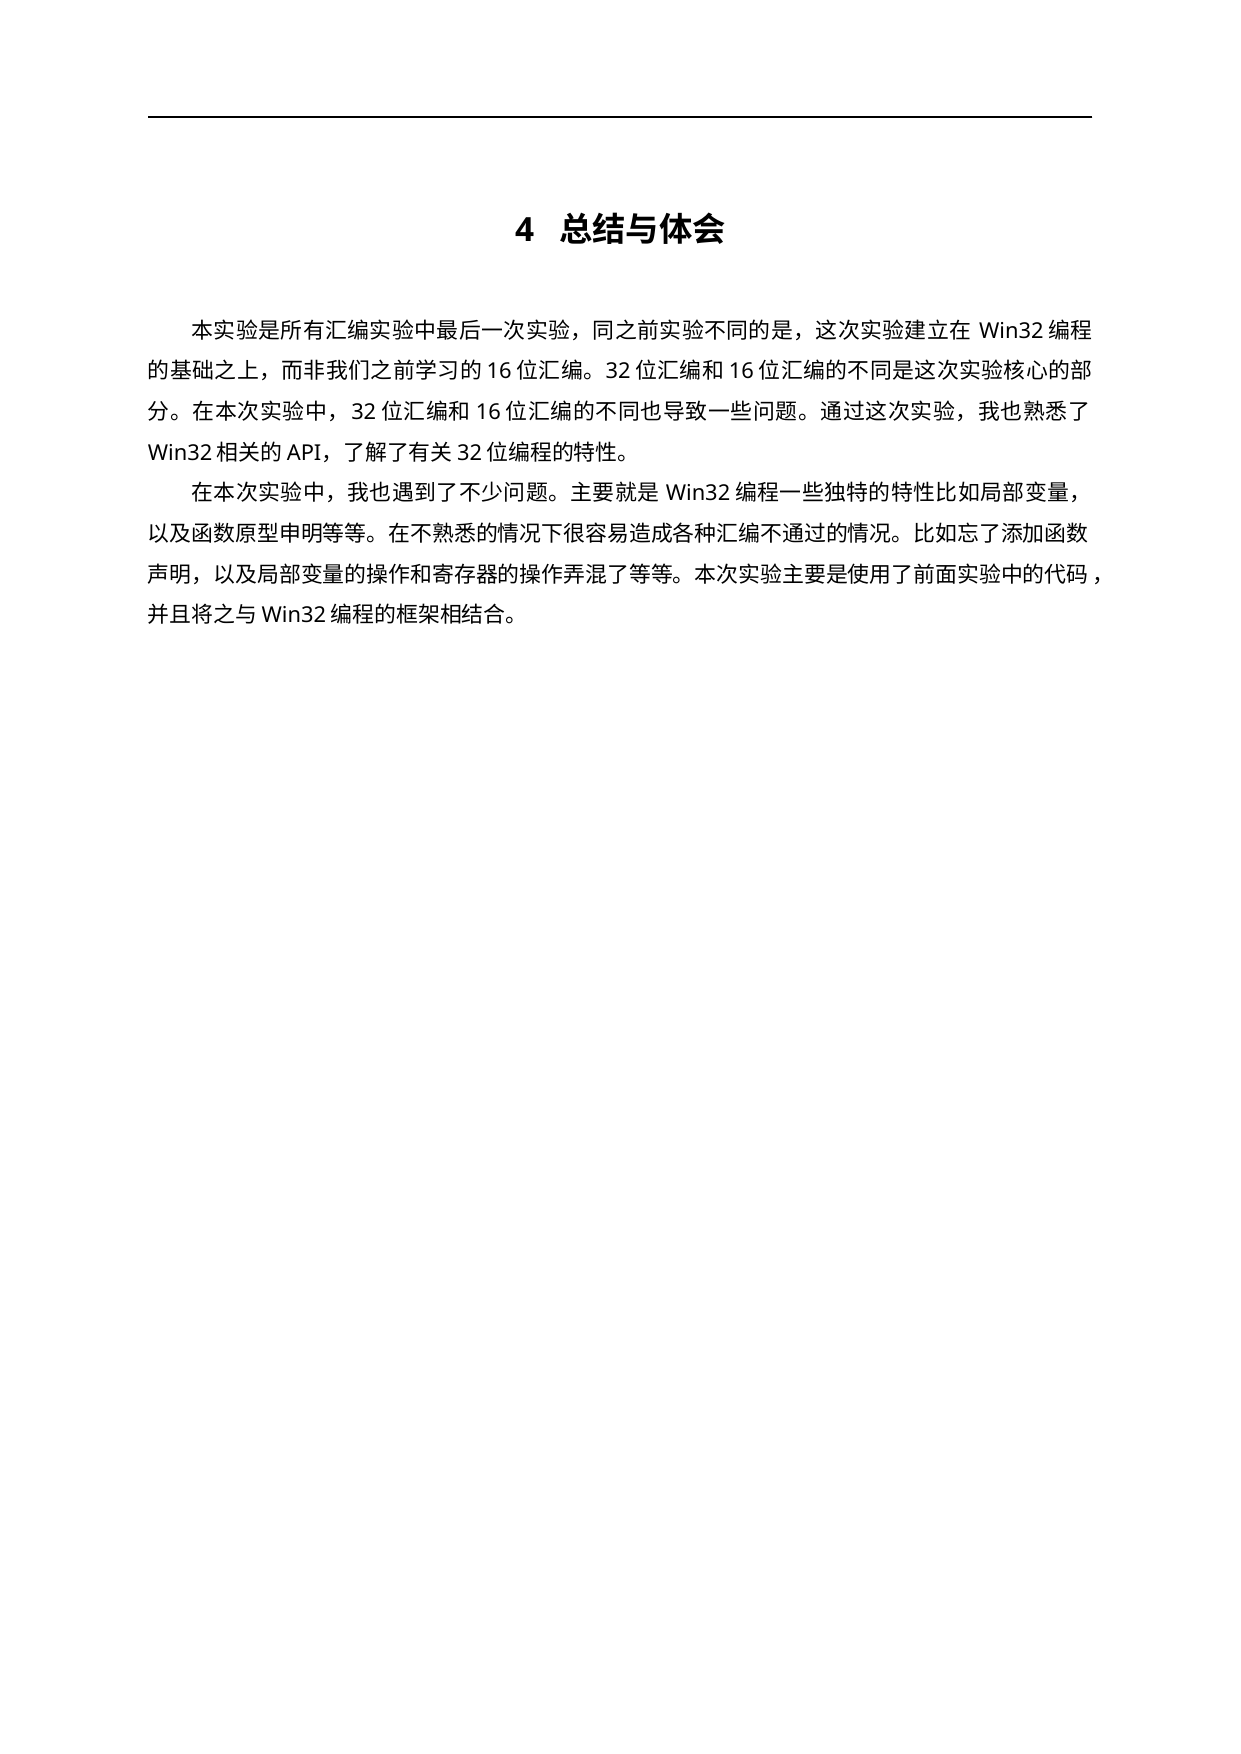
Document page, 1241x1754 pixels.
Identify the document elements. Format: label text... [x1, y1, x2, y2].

text 本实验是所有汇编实验中最后一次实验，同之前实验不同的是，这次实验建立在Win32编程的基础之上，而非我们之前学习的16位汇编。32位汇编和16位汇编的不同是这次实验核心的部分。在本次实验中，32位汇编和16位汇编的不同也导致一些问题。通过这次实验，我也熟悉了Win32相关的API，了解了有关32位编程的特性。 [148, 313, 1092, 467]
subtitle 总结与体会 [148, 194, 1092, 259]
text 在本次实验中，我也遇到了不少问题。主要就是Win32编程一些独特的特性比如局部变量，以及函数原型申明等等。在不熟悉的情况下很容易造成各种汇编不通过的情况。比如忘了添加函数声明，以及局部变量的操作和寄存器的操作弄混了等等。本次实验主要是使用了前面实验中的代码，并且将之与Win32编程的框架相结合。 [148, 475, 1092, 629]
